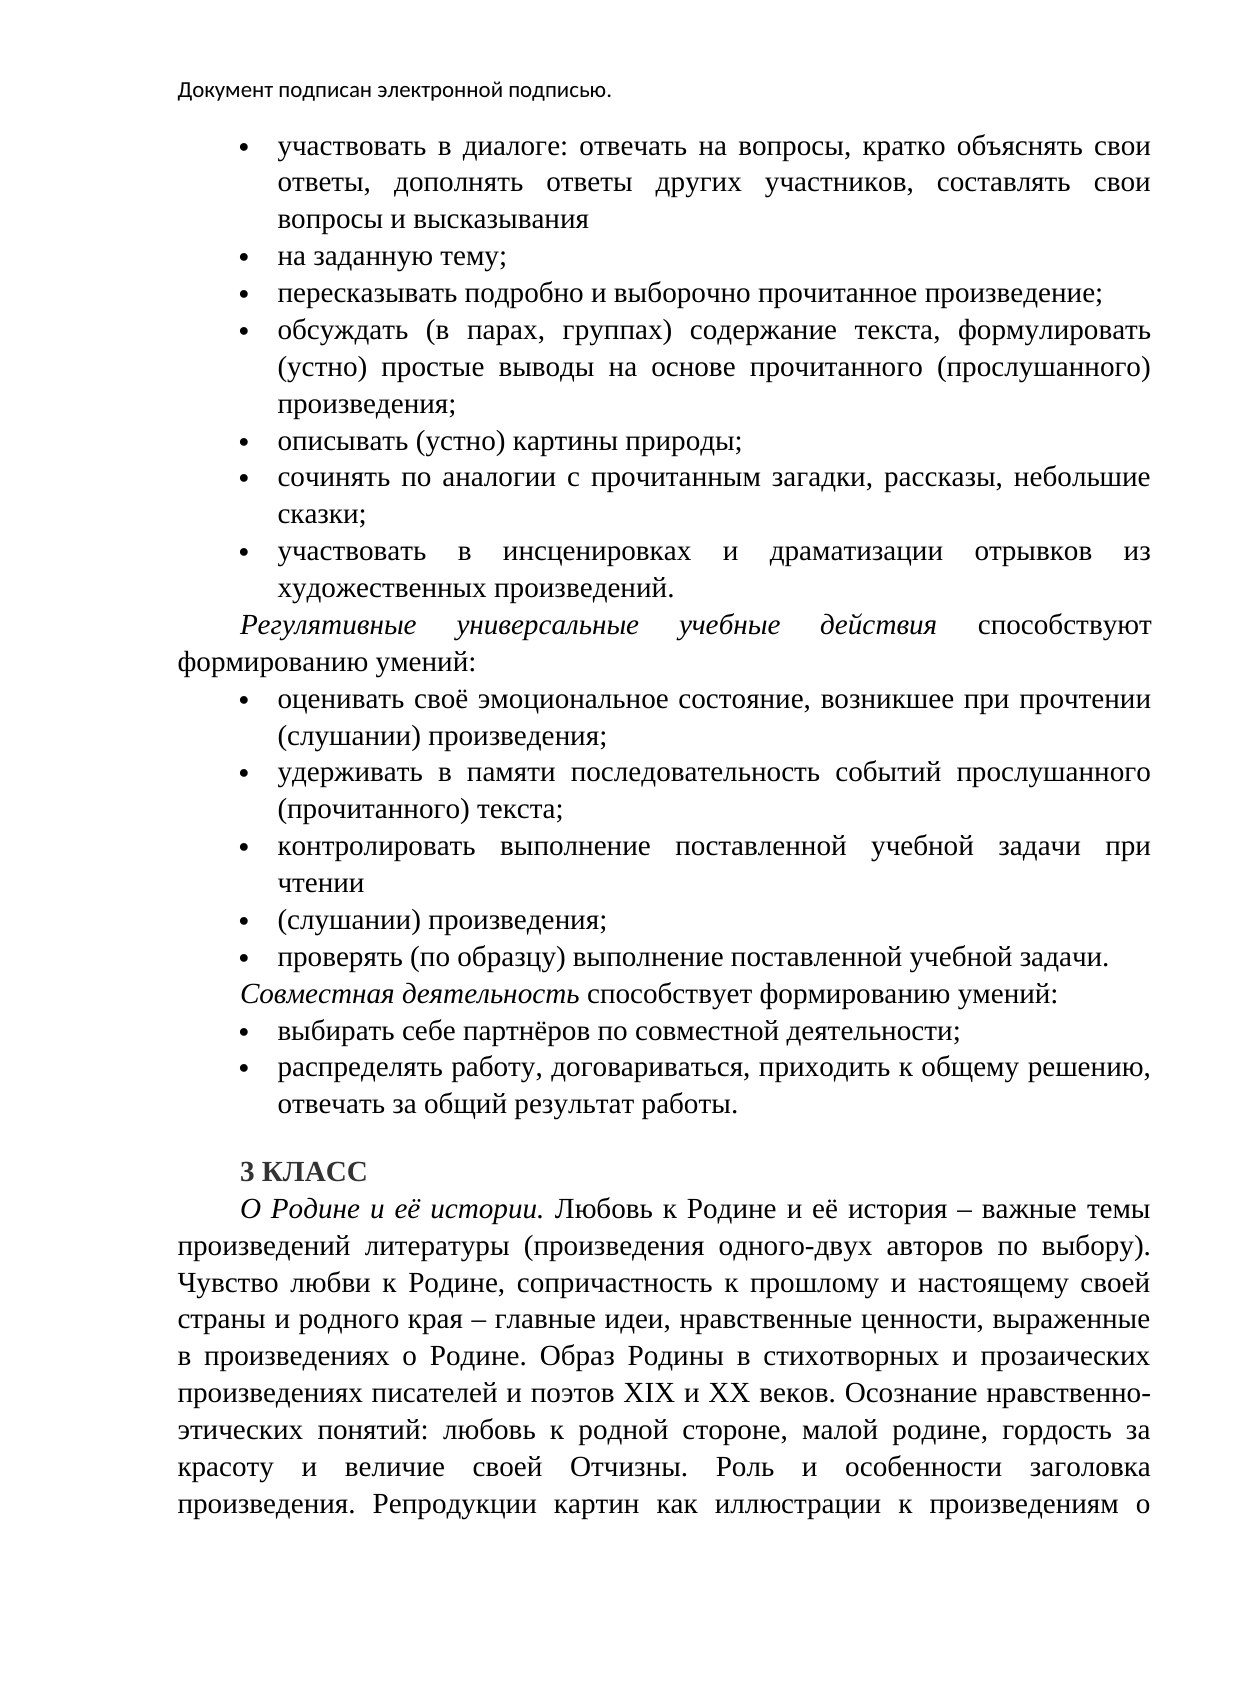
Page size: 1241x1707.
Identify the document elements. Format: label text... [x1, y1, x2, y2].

list участвовать в инсценировках и драматизации отрывков из художественных произведений. [240, 533, 1152, 604]
list контролировать выполнение поставленной учебной задачи при чтении [240, 828, 1152, 899]
list участвовать в диалоге: отвечать на вопросы, кратко объяснять свои ответы, дополнять ответы других участников, составлять свои вопросы и высказывания [240, 128, 1152, 235]
list проверять (по образцу) выполнение поставленной учебной задачи. [240, 939, 1152, 972]
list оценивать своё эмоциональное состояние, возникшее при прочтении (слушании) произведения; [240, 681, 1152, 751]
list распределять работу, договариваться, приходить к общему решению, отвечать за общий результат работы. [240, 1049, 1152, 1120]
list удерживать в памяти последовательность событий прослушанного (прочитанного) текста; [240, 754, 1152, 825]
list пересказывать подробно и выборочно прочитанное произведение; [240, 275, 1152, 309]
list сочинять по аналогии с прочитанным загадки, рассказы, небольшие сказки; [240, 459, 1152, 530]
list на заданную тему; [240, 238, 1152, 272]
list (слушании) произведения; [240, 902, 1152, 936]
list описывать (устно) картины природы; [240, 423, 1152, 456]
list обсуждать (в парах, группах) содержание текста, формулировать (устно) простые выводы на основе прочитанного (прослушанного) произведения; [240, 312, 1152, 419]
text 3 КЛАСС [177, 1154, 1152, 1188]
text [177, 1191, 1152, 1519]
list выбирать себе партнёров по совместной деятельности; [240, 1013, 1152, 1046]
text Регулятивные универсальные учебные действия способствуют формированию умений: [177, 607, 1152, 677]
text Совместная деятельность способствует формированию умений: [177, 976, 1152, 1009]
